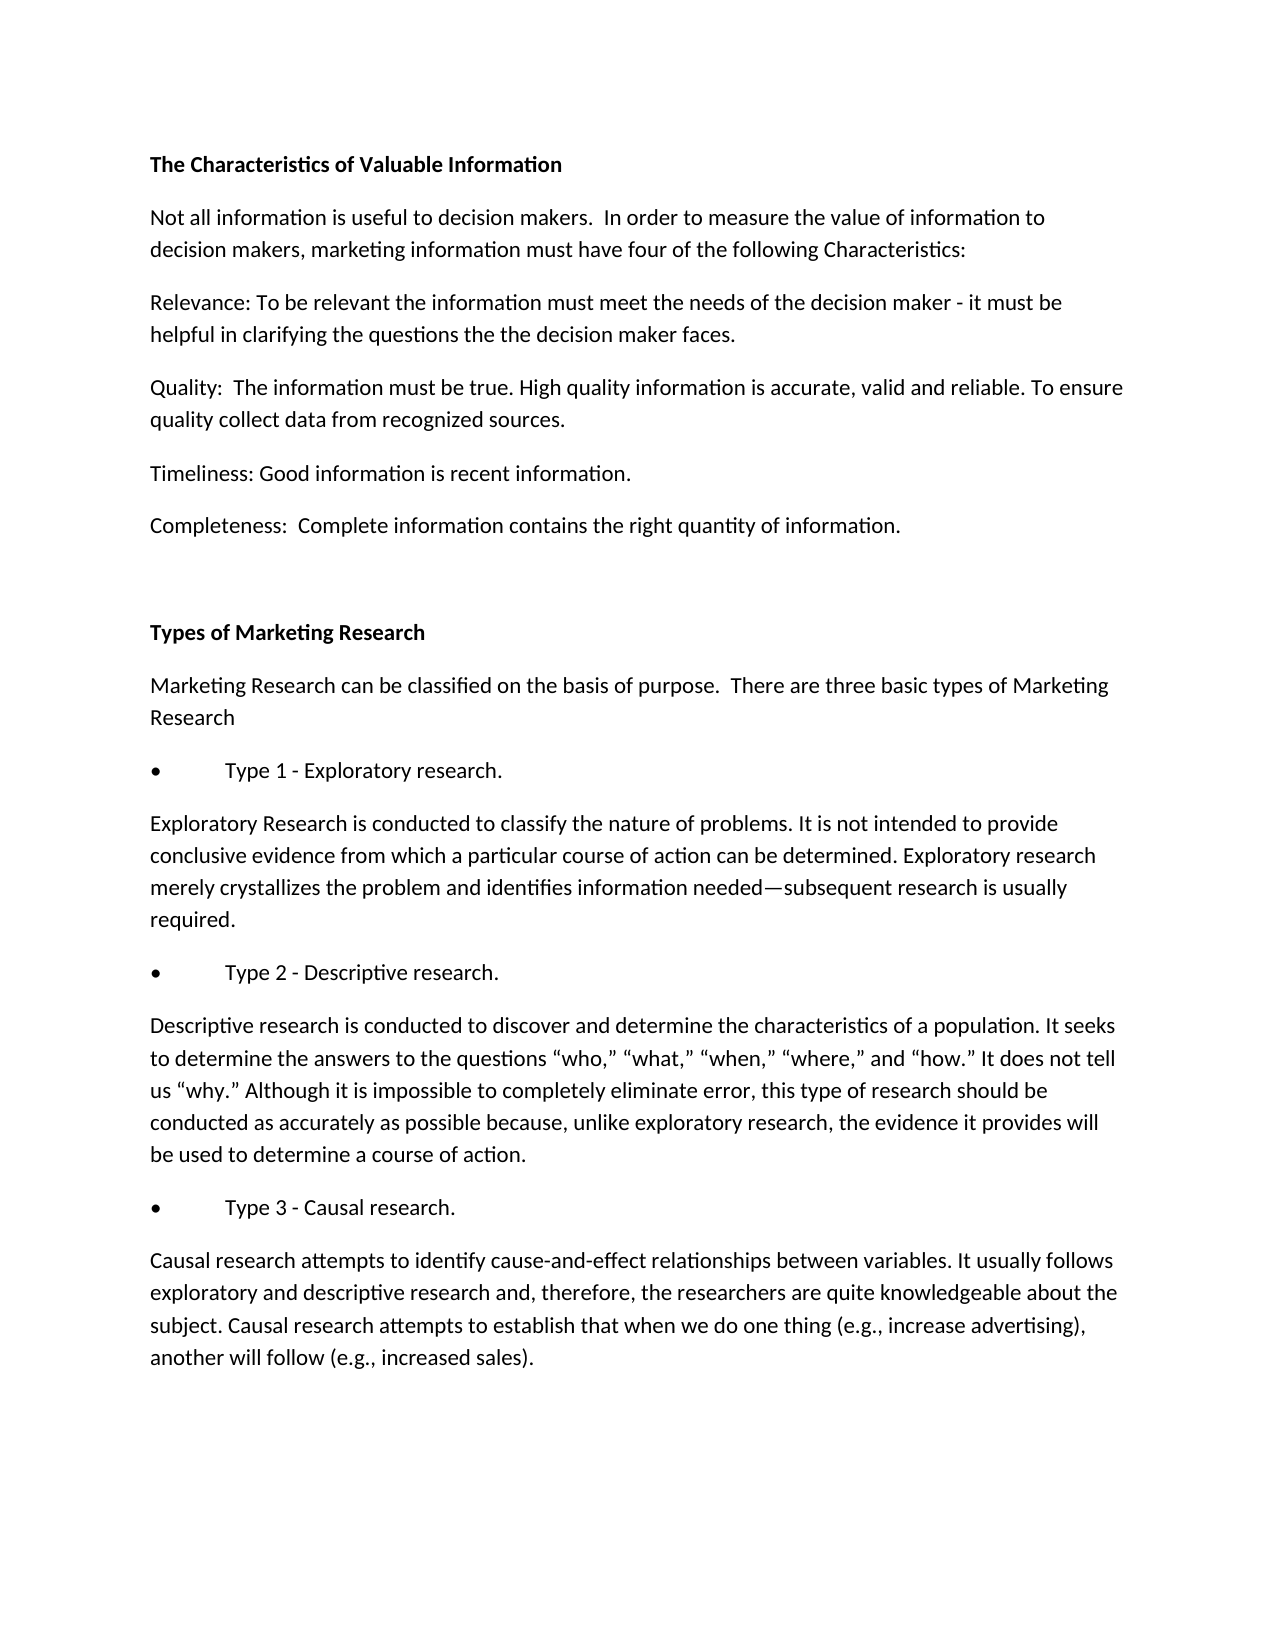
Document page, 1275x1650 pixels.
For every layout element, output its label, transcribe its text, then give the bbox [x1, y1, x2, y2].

text Relevance: To be relevant the information must meet the needs of the decision maker - it must be helpful in clarifying the questions the the decision maker faces. [150, 288, 1125, 348]
text Causal research attempts to identify cause-and-effect relationships between variables. It usually follows exploratory and descriptive research and, therefore, the researchers are quite knowledgeable about the subject. Causal research attempts to establish that when we do one thing (e.g., increase advertising), another will follow (e.g., increased sales). [150, 1246, 1125, 1371]
text • Type 3 - Causal research. [150, 1193, 1125, 1221]
text Exploratory Research is conducted to classify the nature of problems. It is not intended to provide conclusive evidence from which a particular course of action can be determined. Exploratory research merely crystallizes the problem and identifies information needed—subsequent research is usually required. [150, 809, 1125, 933]
text Not all information is useful to decision makers. In order to measure the value of information to decision makers, marketing information must have four of the following Characteristics: [150, 203, 1125, 263]
text The Characteristics of Valuable Information [150, 150, 1125, 178]
text Timeliness: Good information is recent information. [150, 459, 1125, 487]
text Quality: The information must be true. High quality information is accurate, valid and reliable. To ensure quality collect data from recognized sources. [150, 373, 1125, 434]
text Completeness: Complete information contains the right quantity of information. [150, 512, 1125, 540]
text Marketing Research can be classified on the basis of purpose. There are three basic types of Marketing Research [150, 671, 1125, 731]
text • Type 2 - Descriptive research. [150, 958, 1125, 987]
text • Type 1 - Exploratory research. [150, 756, 1125, 784]
text Descriptive research is conducted to discover and determine the characteristics of a population. It seeks to determine the answers to the questions “who,” “what,” “when,” “where,” and “how.” It does not tell us “why.” Although it is impossible to completely eliminate error, this type of research should be conducted as accurately as possible because, unlike exploratory research, the evidence it provides will be used to determine a course of action. [150, 1012, 1125, 1168]
text Types of Marketing Research [150, 618, 1125, 646]
